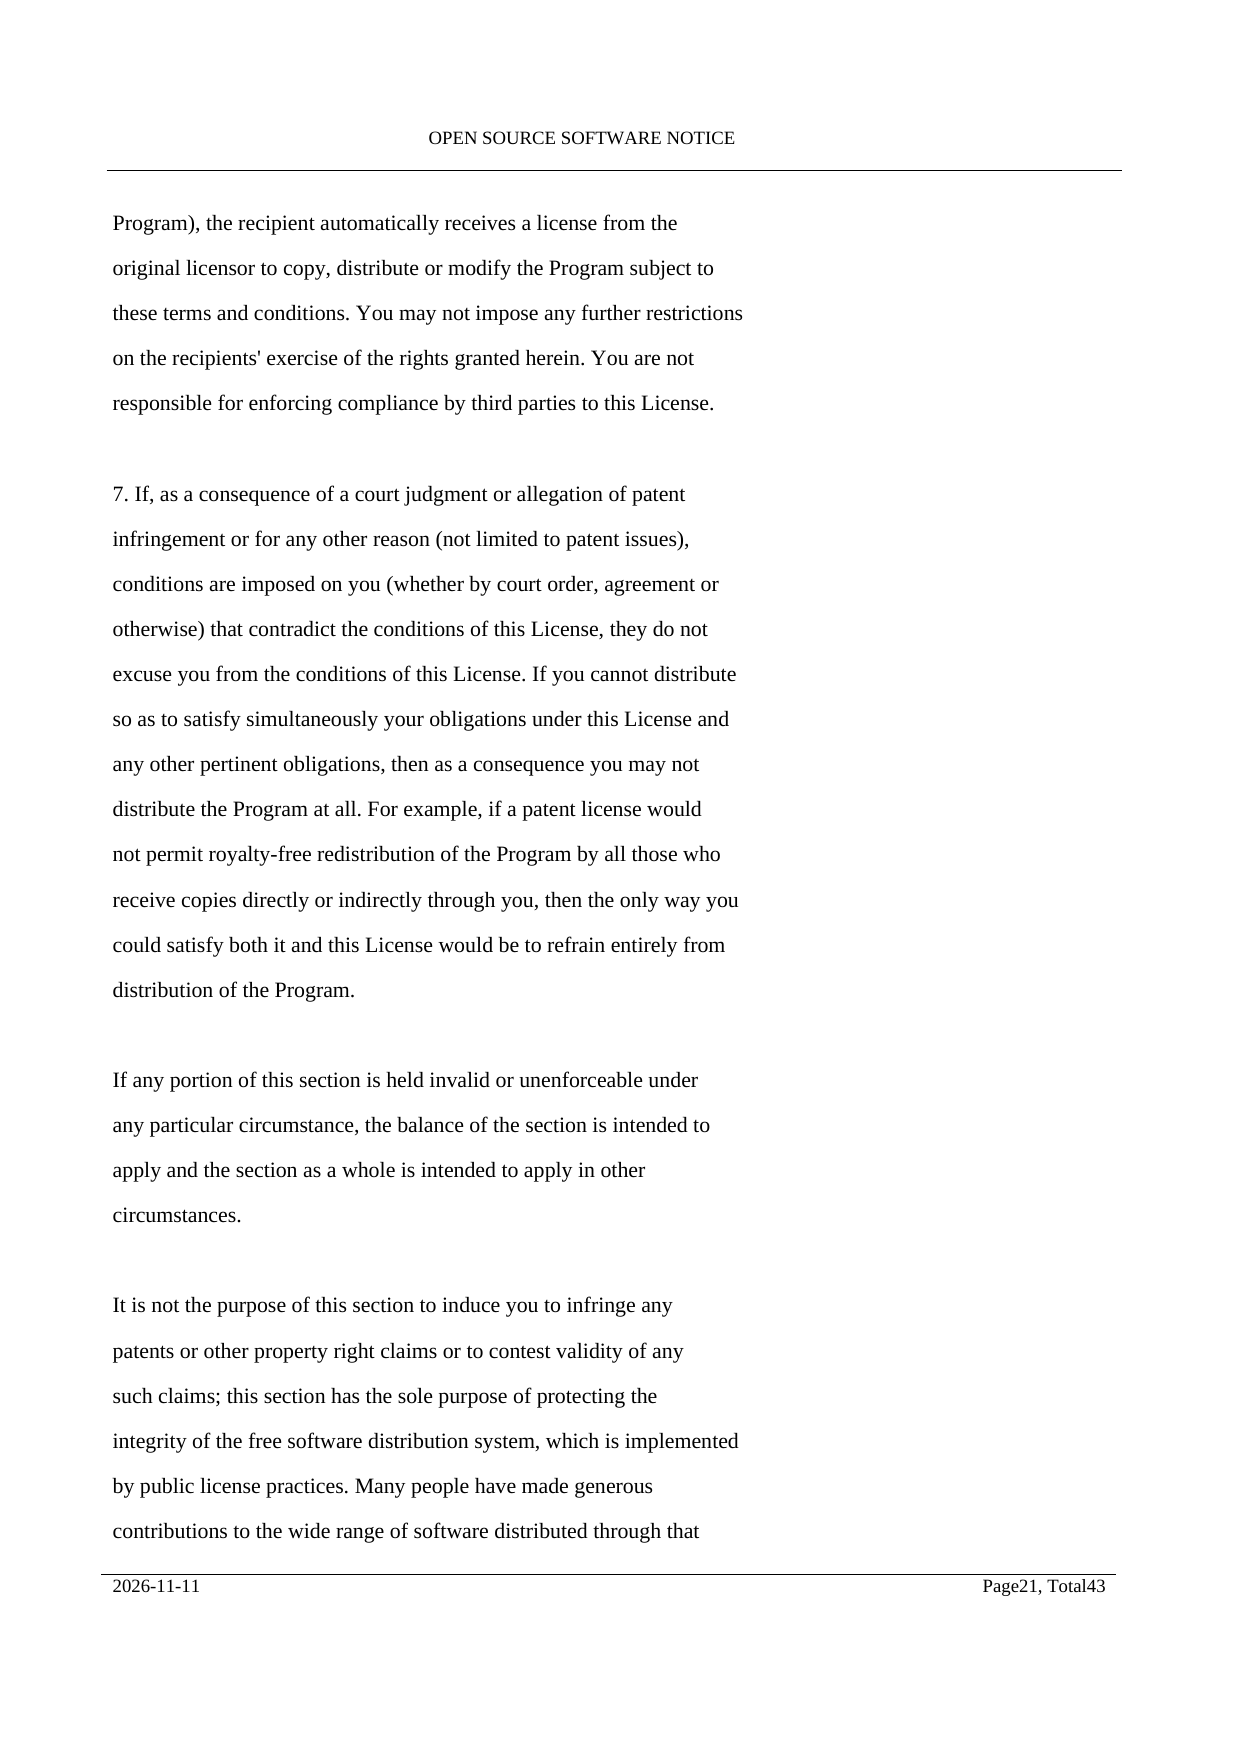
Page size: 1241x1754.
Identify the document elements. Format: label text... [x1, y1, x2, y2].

text Program), the recipient automatically receives a license from the [112, 206, 1128, 239]
text distribute the Program at all. For example, if a patent license would [112, 793, 1128, 825]
text infringement or for any other reason (not limited to patent issues), [112, 522, 1128, 554]
text distribution of the Program. [112, 973, 1128, 1006]
text patents or other property right claims or to contest validity of any [112, 1334, 1128, 1366]
text on the recipients' exercise of the rights granted herein. You are not [112, 342, 1128, 374]
text such claims; this section has the sole purpose of protecting the [112, 1379, 1128, 1412]
text receive copies directly or indirectly through you, then the only way you [112, 883, 1128, 915]
text apply and the section as a whole is intended to apply in other [112, 1153, 1128, 1186]
text not permit royalty-free redistribution of the Program by all those who [112, 838, 1128, 870]
text responsible for enforcing compliance by third parties to this License. [112, 387, 1128, 419]
text these terms and conditions. You may not impose any further restrictions [112, 297, 1128, 329]
text contributions to the wide range of software distributed through that [112, 1514, 1128, 1547]
text otherwise) that contradict the conditions of this License, they do not [112, 612, 1128, 645]
text conditions are imposed on you (whether by court order, agreement or [112, 567, 1128, 600]
text could satisfy both it and this License would be to refrain entirely from [112, 928, 1128, 961]
text integrity of the free software distribution system, which is implemented [112, 1424, 1128, 1457]
text any particular circumstance, the balance of the section is intended to [112, 1108, 1128, 1141]
text circumstances. [112, 1199, 1128, 1231]
text If any portion of this section is held invalid or unenforceable under [112, 1063, 1128, 1096]
text by public license practices. Many people have made generous [112, 1469, 1128, 1502]
text any other pertinent obligations, then as a consequence you may not [112, 748, 1128, 780]
text original licensor to copy, distribute or modify the Program subject to [112, 251, 1128, 284]
text excuse you from the conditions of this License. If you cannot distribute [112, 657, 1128, 690]
text 7. If, as a consequence of a court judgment or allegation of patent [112, 477, 1128, 509]
text It is not the purpose of this section to induce you to infringe any [112, 1289, 1128, 1321]
text so as to satisfy simultaneously your obligations under this License and [112, 702, 1128, 735]
